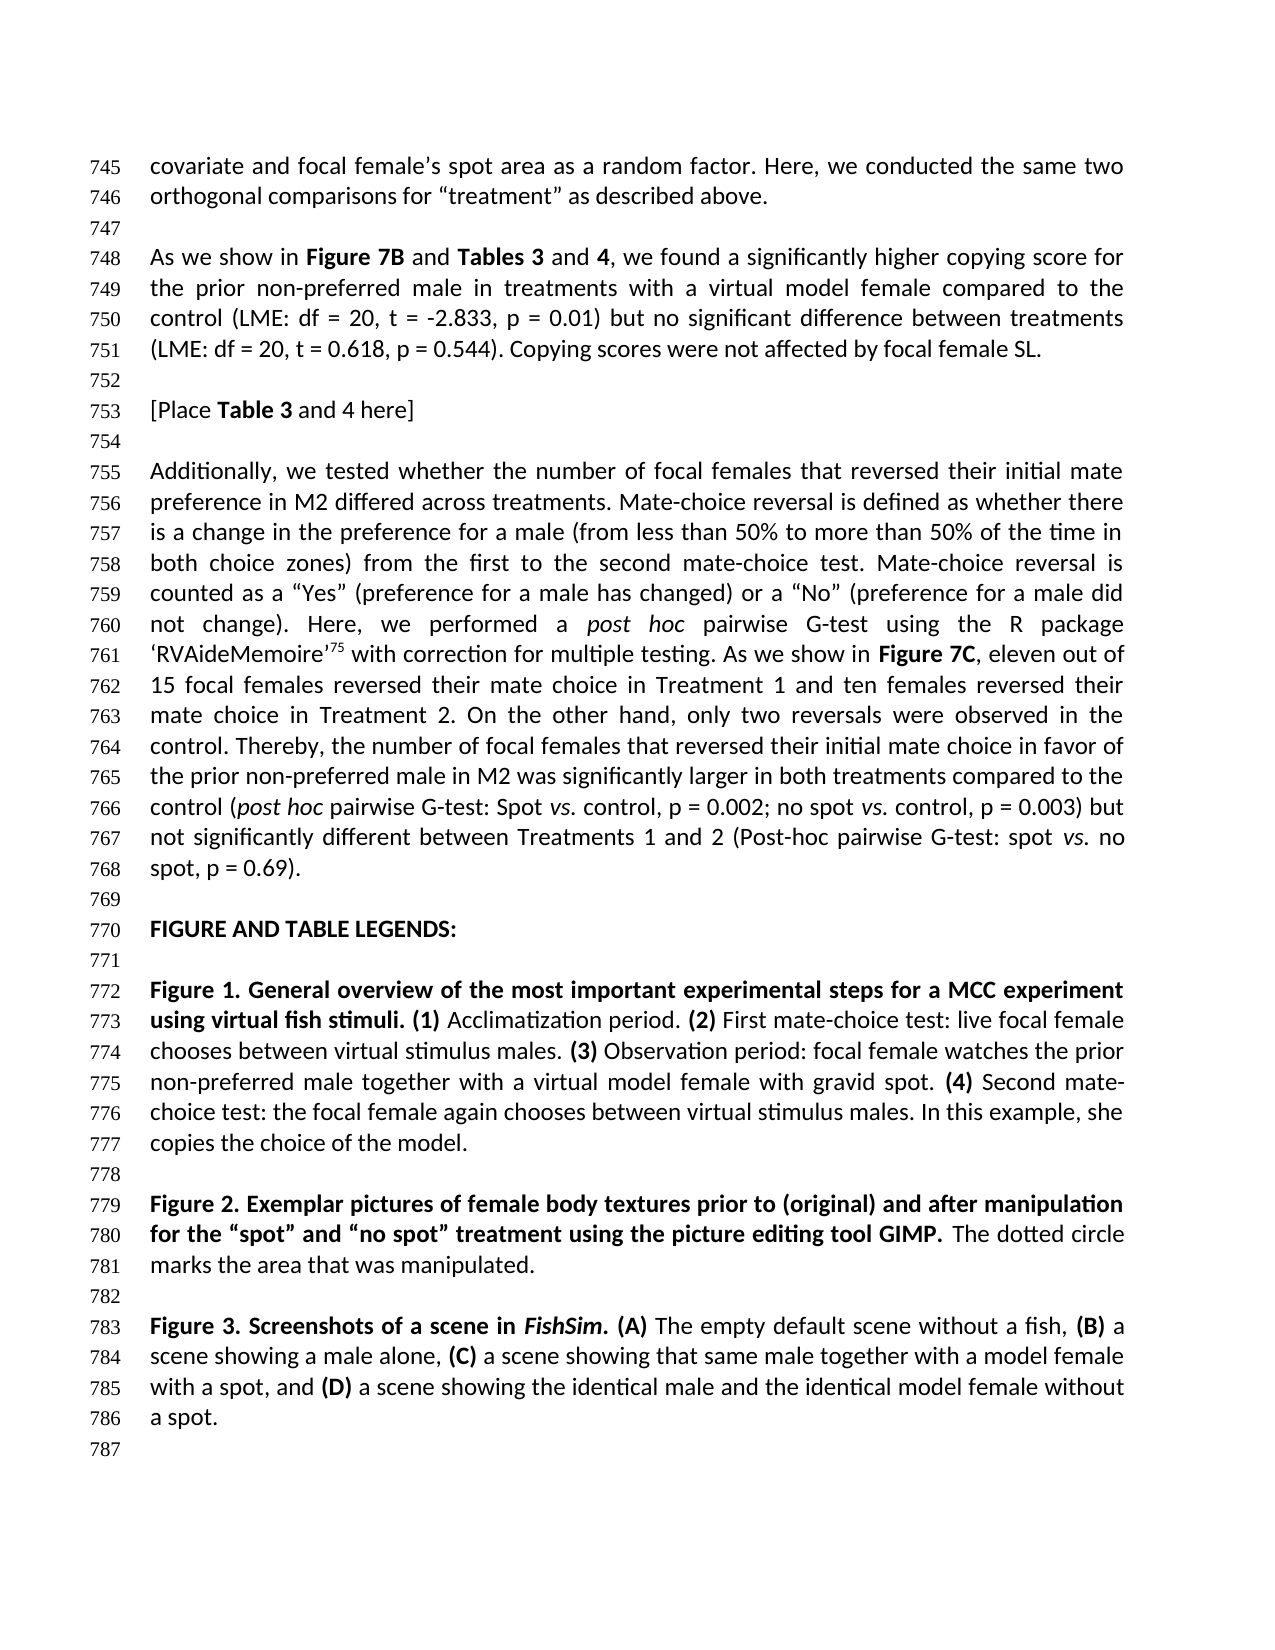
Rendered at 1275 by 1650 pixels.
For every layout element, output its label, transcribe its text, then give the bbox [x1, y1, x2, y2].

text Additionally, we tested whether the number of focal females that reversed their initial mate preference in M2 differed across treatments. Mate-choice reversal is defined as whether there is a change in the preference for a male (from less than 50% to more than 50% of the time in both choice zones) from the first to the second mate-choice test. Mate-choice reversal is counted as a “Yes” (preference for a male has changed) or a “No” (preference for a male did not change). Here, we performed a post hoc pairwise G-test using the R package ‘RVAideMemoire’75 with correction for multiple testing. As we show in Figure 7C, eleven out of 15 focal females reversed their mate choice in Treatment 1 and ten females reversed their mate choice in Treatment 2. On the other hand, only two reversals were observed in the control. Thereby, the number of focal females that reversed their initial mate choice in favor of the prior non-preferred male in M2 was significantly larger in both treatments compared to the control (post hoc pairwise G-test: Spot vs. control, p = 0.002; no spot vs. control, p = 0.003) but not significantly different between Treatments 1 and 2 (Post-hoc pairwise G-test: spot vs. no spot, p = 0.69). [150, 455, 1125, 882]
text As we show in Figure 7B and Tables 3 and 4, we found a significantly higher copying score for the prior non-preferred male in treatments with a virtual model female compared to the control (LME: df = 20, t = -2.833, p = 0.01) but no significant difference between treatments (LME: df = 20, t = 0.618, p = 0.544). Copying scores were not affected by focal female SL. [150, 242, 1125, 364]
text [150, 150, 1125, 211]
text Figure 1. General overview of the most important experimental steps for a MCC experiment using virtual fish stimuli. (1) Acclimatization period. (2) First mate-choice test: live focal female chooses between virtual stimulus males. (3) Observation period: focal female watches the prior non-preferred male together with a virtual model female with gravid spot. (4) Second mate-choice test: the focal female again chooses between virtual stimulus males. In this example, she copies the choice of the model. [150, 974, 1125, 1157]
text Figure 2. Exemplar pictures of female body textures prior to (original) and after manipulation for the “spot” and “no spot” treatment using the picture editing tool GIMP. The dotted circle marks the area that was manipulated. [150, 1188, 1125, 1279]
text FIGURE AND TABLE LEGENDS: [150, 913, 1125, 943]
text Figure 3. Screenshots of a scene in FishSim. (A) The empty default scene without a fish, (B) a scene showing a male alone, (C) a scene showing that same male together with a model female with a spot, and (D) a scene showing the identical male and the identical model female without a spot. [150, 1310, 1125, 1432]
text [Place Table 3 and 4 here] [150, 394, 1125, 425]
